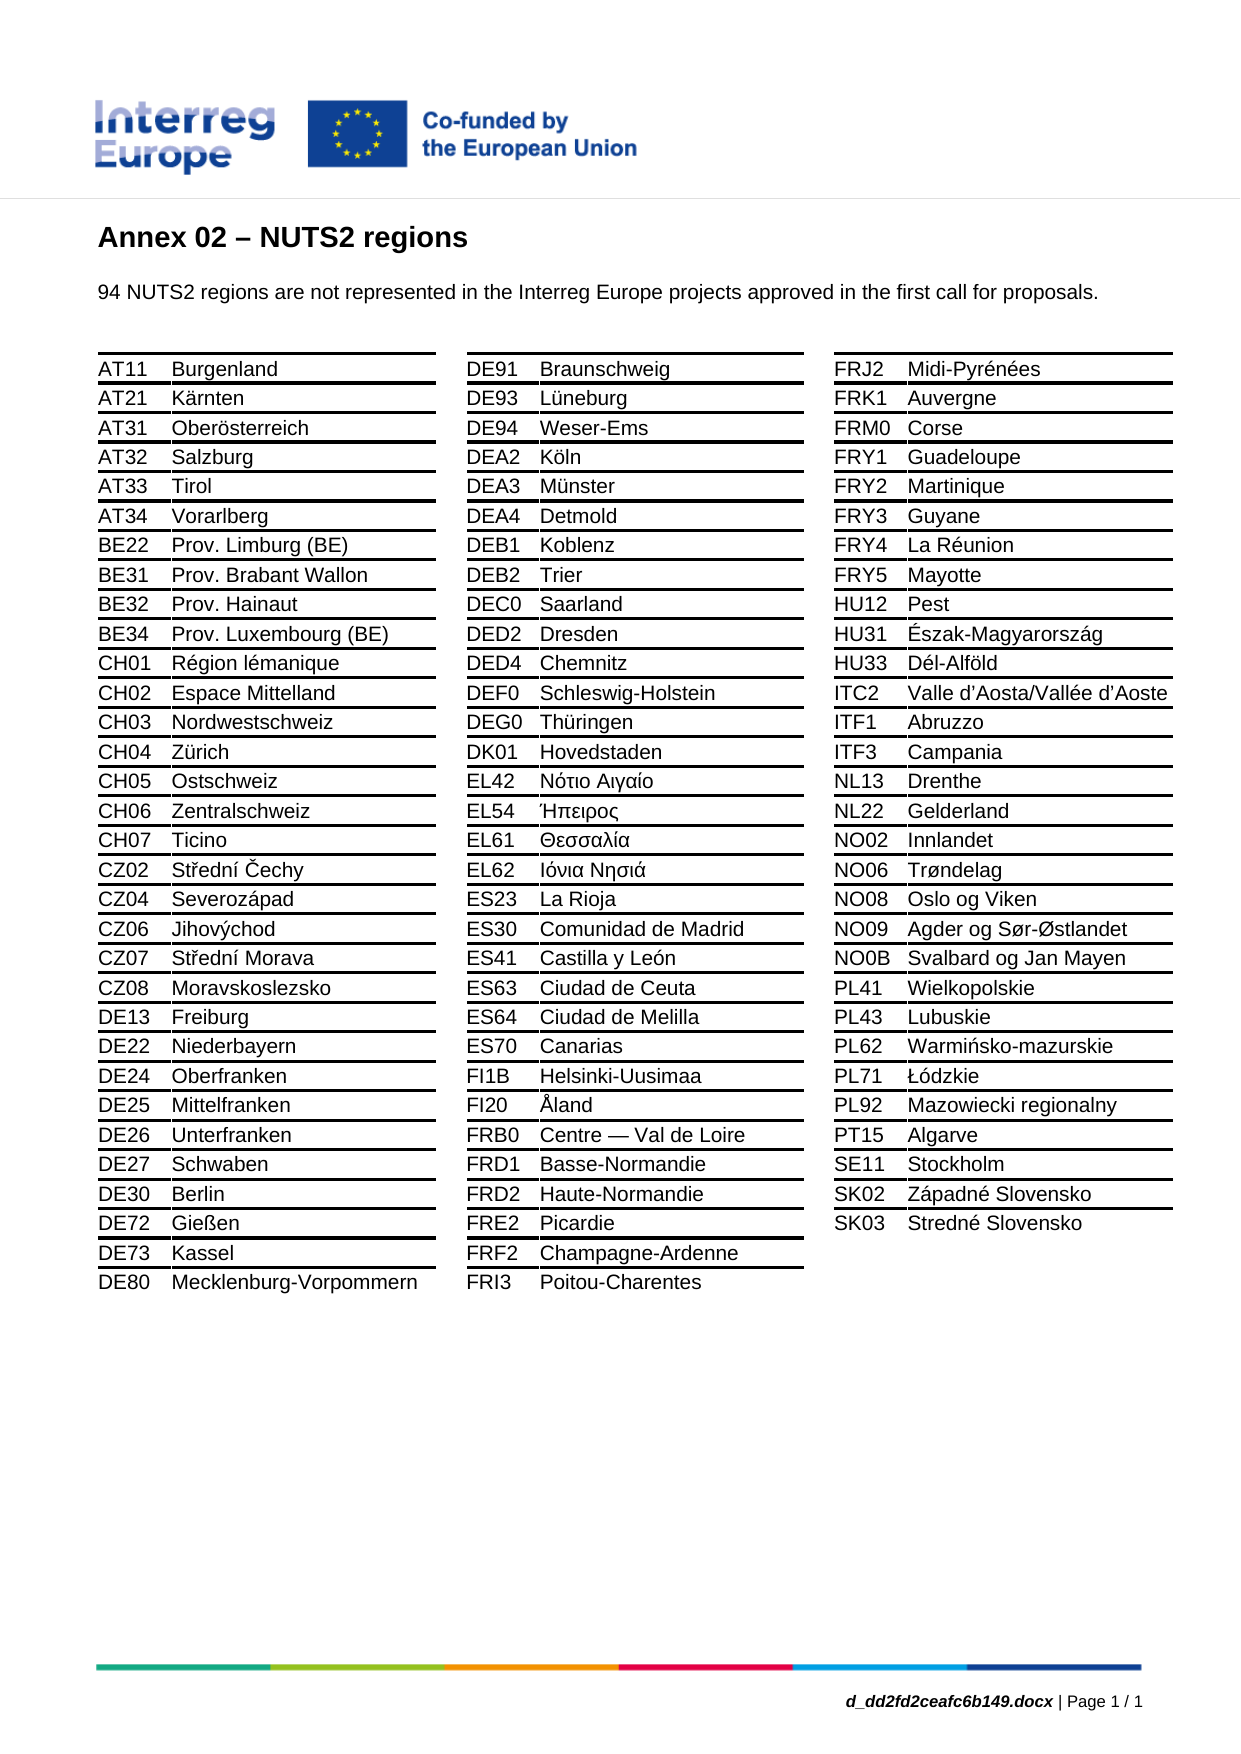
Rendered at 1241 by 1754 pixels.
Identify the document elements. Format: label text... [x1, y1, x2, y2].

table_cell CH01​ [98, 650, 171, 676]
table_cell Centre — Val de Loire​ [540, 1122, 804, 1148]
table_cell Innlandet​ [908, 827, 1173, 853]
table_cell Algarve​ [908, 1122, 1173, 1148]
table_cell Vorarlberg​ [172, 503, 436, 529]
table_cell CH03​ [98, 709, 171, 735]
table_cell Castilla y León​ [540, 945, 804, 971]
table_cell Jihovýchod​ [172, 915, 436, 942]
table_cell La Réunion ​ [908, 532, 1173, 558]
table_cell Picardie​ [540, 1210, 804, 1236]
picture [0, 1652, 1240, 1752]
table_cell Prov. Hainaut​ [172, 591, 436, 617]
table_cell NO08​ [834, 886, 907, 912]
table_cell DED4​ [467, 650, 539, 676]
table_cell Střední Morava​ [172, 945, 436, 971]
table_cell DEB1​ [467, 532, 539, 558]
table_cell PL41​ [834, 974, 907, 1001]
table_cell CZ08​ [98, 974, 171, 1001]
table_cell Mayotte​ [908, 561, 1173, 588]
table_cell FRY5​ [834, 561, 907, 588]
table_cell Région lémanique​ [172, 650, 436, 676]
table_cell PT15​ [834, 1122, 907, 1148]
table_cell DE73​ [98, 1240, 171, 1266]
table_cell Åland​ [540, 1092, 804, 1118]
table_cell Trier​ [540, 561, 804, 588]
table_cell Kärnten​ [172, 385, 436, 411]
table_cell Drenthe​ [908, 768, 1173, 794]
table_cell Észak-Magyarország​ [908, 620, 1173, 647]
table_cell FI20​ [467, 1092, 539, 1118]
table_cell Köln​ [540, 444, 804, 470]
table_cell FRY3​ [834, 503, 907, 529]
table_cell AT31​ [98, 414, 171, 440]
table_cell ITF1​ [834, 709, 907, 735]
table_cell AT32​ [98, 444, 171, 470]
table_cell ES41​ [467, 945, 539, 971]
table_cell PL92​ [834, 1092, 907, 1118]
table_cell Campania​ [908, 738, 1173, 765]
table_cell CH06​ [98, 797, 171, 824]
table_cell Νότιο Αιγαίο​ [540, 768, 804, 794]
table_cell Svalbard og Jan Mayen​ [908, 945, 1173, 971]
table_cell Trøndelag​ [908, 856, 1173, 883]
table_cell NO02​ [834, 827, 907, 853]
table_cell Gießen​ [172, 1210, 436, 1236]
table_cell ES64​ [467, 1004, 539, 1030]
table_cell Canarias​ [540, 1033, 804, 1059]
table_cell PL43​ [834, 1004, 907, 1030]
table_cell Helsinki-Uusimaa​ [540, 1063, 804, 1089]
table_cell FRK1​ [834, 385, 907, 411]
table_cell Pest​ [908, 591, 1173, 617]
table_cell Zentralschweiz​ [172, 797, 436, 824]
table_cell DE27​ [98, 1151, 171, 1177]
table_cell BE34​ [98, 620, 171, 647]
table_cell Mazowiecki regionalny​ [908, 1092, 1173, 1118]
table_cell Mecklenburg-Vorpommern​ [172, 1269, 436, 1295]
table_cell HU31​ [834, 620, 907, 647]
table_cell Valle d’Aosta/Vallée d’Aoste​ [908, 679, 1173, 706]
text 94 NUTS2 regions are not represented in the Interreg Europe projects approved in the first call for proposals. [97, 280, 1143, 304]
table_cell Chemnitz​ [540, 650, 804, 676]
table_cell CH07​ [98, 827, 171, 853]
table_cell PL62​ [834, 1033, 907, 1059]
table_cell DE72​ [98, 1210, 171, 1236]
table_cell AT21​ [98, 385, 171, 411]
table_cell Kassel​ [172, 1240, 436, 1266]
table_cell Lubuskie​ [908, 1004, 1173, 1030]
table_cell EL62​ [467, 856, 539, 883]
table_cell ES63​ [467, 974, 539, 1001]
table_cell Niederbayern​ [172, 1033, 436, 1059]
table_cell FRD1​ [467, 1151, 539, 1177]
table_cell CH04​ [98, 738, 171, 765]
table_cell DEC0​ [467, 591, 539, 617]
table_cell Detmold​ [540, 503, 804, 529]
table_cell SK03​ [834, 1210, 907, 1236]
table_cell DE30​ [98, 1181, 171, 1207]
table_cell Zürich​ [172, 738, 436, 765]
table_cell DE93​ [467, 385, 539, 411]
text Annex 02 – NUTS2 regions [97, 220, 1143, 254]
table_cell Champagne-Ardenne​ [540, 1240, 804, 1266]
table_cell DEA3​ [467, 473, 539, 499]
table_cell ES70​ [467, 1033, 539, 1059]
table_cell HU12​ [834, 591, 907, 617]
table_cell Prov. Luxembourg (BE)​ [172, 620, 436, 647]
table_cell Saarland​ [540, 591, 804, 617]
table_cell DE13​ [98, 1004, 171, 1030]
table_cell Midi-Pyrénées​ [908, 355, 1173, 381]
table_cell DK01​ [467, 738, 539, 765]
table_cell Hovedstaden​ [540, 738, 804, 765]
table_cell Weser-Ems​ [540, 414, 804, 440]
table_cell Unterfranken​ [172, 1122, 436, 1148]
table_cell DE25​ [98, 1092, 171, 1118]
table_header AT11​ [98, 355, 171, 381]
table_cell SE11​ [834, 1151, 907, 1177]
table_cell Münster​ [540, 473, 804, 499]
table_cell FRF2​ [467, 1240, 539, 1266]
table_cell Freiburg​ [172, 1004, 436, 1030]
table_cell DE80​ [98, 1269, 171, 1295]
table_cell Lüneburg​ [540, 385, 804, 411]
table_cell ES30​ [467, 915, 539, 942]
table_cell NO09​ [834, 915, 907, 942]
table_cell Ciudad de Melilla​ [540, 1004, 804, 1030]
table_cell Guyane​ [908, 503, 1173, 529]
table_cell Stockholm​ [908, 1151, 1173, 1177]
table_cell CZ07​ [98, 945, 171, 971]
table_cell Basse-Normandie ​ [540, 1151, 804, 1177]
table_cell Braunschweig​ [540, 355, 804, 381]
table_cell DED2​ [467, 620, 539, 647]
table_cell DE91​ [467, 355, 539, 381]
picture [0, 0, 1241, 201]
table_cell Θεσσαλία​ [540, 827, 804, 853]
table_cell DE24​ [98, 1063, 171, 1089]
table_cell Ιόνια Νησιά​ [540, 856, 804, 883]
table_cell BE22​ [98, 532, 171, 558]
table_cell Schleswig-Holstein​ [540, 679, 804, 706]
table_header Burgenland​ [172, 355, 436, 381]
table_cell EL42​ [467, 768, 539, 794]
table_cell HU33​ [834, 650, 907, 676]
table_cell Dresden​ [540, 620, 804, 647]
table_cell La Rioja​ [540, 886, 804, 912]
table_cell Severozápad​ [172, 886, 436, 912]
table_cell Warmińsko-mazurskie​ [908, 1033, 1173, 1059]
table_cell FRB0​ [467, 1122, 539, 1148]
table_cell Oberösterreich​ [172, 414, 436, 440]
table_cell BE31​ [98, 561, 171, 588]
table_cell DE94​ [467, 414, 539, 440]
table_cell DE22​ [98, 1033, 171, 1059]
table_cell CH05​ [98, 768, 171, 794]
table_cell BE32​ [98, 591, 171, 617]
table_cell DE26​ [98, 1122, 171, 1148]
table_cell NL13​ [834, 768, 907, 794]
table_cell EL54​ [467, 797, 539, 824]
table_cell Guadeloupe​ [908, 444, 1173, 470]
table_cell Dél-Alföld​ [908, 650, 1173, 676]
table_cell CZ06​ [98, 915, 171, 942]
table_cell Ciudad de Ceuta​ [540, 974, 804, 1001]
table_cell CZ02​ [98, 856, 171, 883]
table_cell DEA4​ [467, 503, 539, 529]
table_cell FRD2​ [467, 1181, 539, 1207]
table_cell DEG0​ [467, 709, 539, 735]
table_cell FRY2​ [834, 473, 907, 499]
table_cell FRE2​ [467, 1210, 539, 1236]
table_cell Ήπειρος​ [540, 797, 804, 824]
table_cell SK02​ [834, 1181, 907, 1207]
table_cell FRM0​ [834, 414, 907, 440]
table_cell ITF3​ [834, 738, 907, 765]
table_cell Střední Čechy​ [172, 856, 436, 883]
table_cell PL71​ [834, 1063, 907, 1089]
table_cell Salzburg​ [172, 444, 436, 470]
table_cell NO0B​ [834, 945, 907, 971]
table_cell Haute-Normandie ​ [540, 1181, 804, 1207]
table_cell Espace Mittelland​ [172, 679, 436, 706]
table_cell Tirol​ [172, 473, 436, 499]
table_cell ES23​ [467, 886, 539, 912]
table_cell Mittelfranken​ [172, 1092, 436, 1118]
table_cell Agder og Sør-Østlandet​ [908, 915, 1173, 942]
table_cell Ticino​ [172, 827, 436, 853]
table_cell AT33​ [98, 473, 171, 499]
table_cell AT34​ [98, 503, 171, 529]
table_cell FRJ2​ [834, 355, 907, 381]
table_cell Schwaben​ [172, 1151, 436, 1177]
table_cell Gelderland​ [908, 797, 1173, 824]
table_cell EL61​ [467, 827, 539, 853]
table_cell FRI3​ [467, 1269, 539, 1295]
table_cell FRY4​ [834, 532, 907, 558]
table_cell Prov. Limburg (BE)​ [172, 532, 436, 558]
table_cell Moravskoslezsko​ [172, 974, 436, 1001]
table_cell Koblenz​ [540, 532, 804, 558]
table_cell CZ04​ [98, 886, 171, 912]
table_cell ITC2​ [834, 679, 907, 706]
table_cell Wielkopolskie​ [908, 974, 1173, 1001]
table_cell Prov. Brabant Wallon​ [172, 561, 436, 588]
table_cell Západné Slovensko​ [908, 1181, 1173, 1207]
table_cell Corse​ [908, 414, 1173, 440]
table_cell Abruzzo​ [908, 709, 1173, 735]
table_cell DEA2​ [467, 444, 539, 470]
table_cell Stredné Slovensko​ [908, 1210, 1173, 1236]
table_cell FRY1​ [834, 444, 907, 470]
table_cell NL22​ [834, 797, 907, 824]
table_cell Ostschweiz​ [172, 768, 436, 794]
table_cell Poitou-Charentes​ [540, 1269, 804, 1295]
table_cell NO06​ [834, 856, 907, 883]
table_cell FI1B​ [467, 1063, 539, 1089]
table_cell Nordwestschweiz​ [172, 709, 436, 735]
table_cell Martinique ​ [908, 473, 1173, 499]
table_cell Berlin​ [172, 1181, 436, 1207]
table_cell Comunidad de Madrid​ [540, 915, 804, 942]
table_cell Auvergne​ [908, 385, 1173, 411]
table_cell Oslo og Viken​ [908, 886, 1173, 912]
table_cell DEF0​ [467, 679, 539, 706]
table_cell Łódzkie​ [908, 1063, 1173, 1089]
table_cell Oberfranken​ [172, 1063, 436, 1089]
table_cell CH02​ [98, 679, 171, 706]
table_cell DEB2​ [467, 561, 539, 588]
table_cell Thüringen​ [540, 709, 804, 735]
